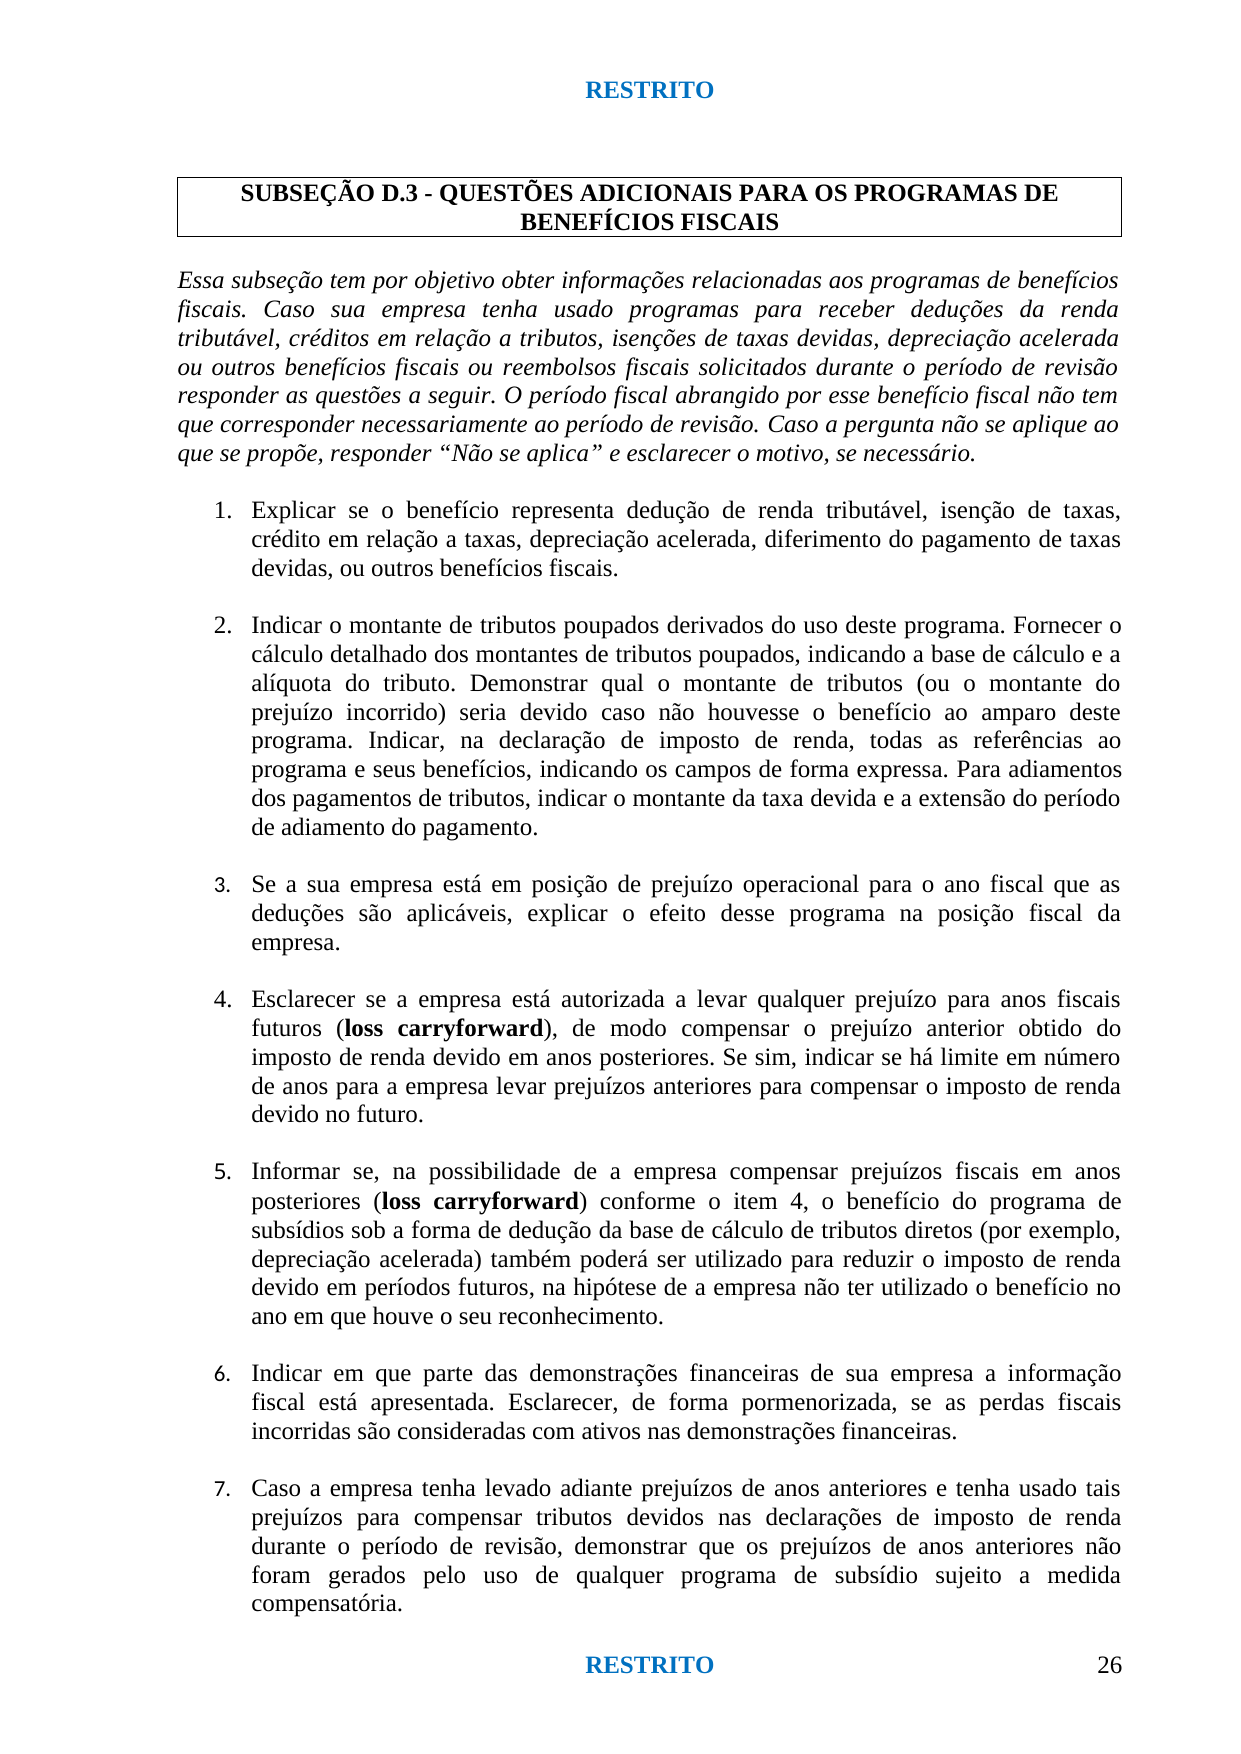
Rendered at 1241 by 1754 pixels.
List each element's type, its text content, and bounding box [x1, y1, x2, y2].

text Essa subseção tem por objetivo obter informações relacionadas aos programas de benefícios fiscais. Caso sua empresa tenha usado programas para receber deduções da renda tributável, créditos em relação a tributos, isenções de taxas devidas, depreciação acelerada ou outros benefícios fiscais ou reembolsos fiscais solicitados durante o período de revisão responder as questões a seguir. O período fiscal abrangido por esse benefício fiscal não tem que corresponder necessariamente ao período de revisão. Caso a pergunta não se aplique ao que se propõe, responder “Não se aplica” e esclarecer o motivo, se necessário. [177, 266, 1122, 467]
list Esclarecer se a empresa está autorizada a levar qualquer prejuízo para anos fiscais futuros (loss carryforward), de modo compensar o prejuízo anterior obtido do imposto de renda devido em anos posteriores. Se sim, indicar se há limite em número de anos para a empresa levar prejuízos anteriores para compensar o imposto de renda devido no futuro. [213, 984, 1122, 1128]
list Se a sua empresa está em posição de prejuízo operacional para o ano fiscal que as deduções são aplicáveis, explicar o efeito desse programa na posição fiscal da empresa. [213, 869, 1122, 956]
list Indicar o montante de tributos poupados derivados do uso deste programa. Fornecer o cálculo detalhado dos montantes de tributos poupados, indicando a base de cálculo e a alíquota do tributo. Demonstrar qual o montante de tributos (ou o montante do prejuízo incorrido) seria devido caso não houvesse o benefício ao amparo deste programa. Indicar, na declaração de imposto de renda, todas as referências ao programa e seus benefícios, indicando os campos de forma expressa. Para adiamentos dos pagamentos de tributos, indicar o montante da taxa devida e a extensão do período de adiamento do pagamento. [213, 611, 1122, 841]
list Explicar se o benefício representa dedução de renda tributável, isenção de taxas, crédito em relação a taxas, depreciação acelerada, diferimento do pagamento de taxas devidas, ou outros benefícios fiscais. [213, 496, 1122, 582]
list Caso a empresa tenha levado adiante prejuízos de anos anteriores e tenha usado tais prejuízos para compensar tributos devidos nas declarações de imposto de renda durante o período de revisão, demonstrar que os prejuízos de anos anteriores não foram gerados pelo uso de qualquer programa de subsídio sujeito a medida compensatória. [213, 1473, 1122, 1617]
table_header SUBSEÇÃO D.3 - QUESTÕES ADICIONAIS PARA OS PROGRAMAS DE BENEFÍCIOS FISCAIS [178, 178, 1121, 236]
list Indicar em que parte das demonstrações financeiras de sua empresa a informação fiscal está apresentada. Esclarecer, de forma pormenorizada, se as perdas fiscais incorridas são consideradas com ativos nas demonstrações financeiras. [213, 1358, 1122, 1444]
list Informar se, na possibilidade de a empresa compensar prejuízos fiscais em anos posteriores (loss carryforward) conforme o item 4, o benefício do programa de subsídios sob a forma de dedução da base de cálculo de tributos diretos (por exemplo, depreciação acelerada) também poderá ser utilizado para reduzir o imposto de renda devido em períodos futuros, na hipótese de a empresa não ter utilizado o benefício no ano em que houve o seu reconhecimento. [213, 1156, 1122, 1330]
